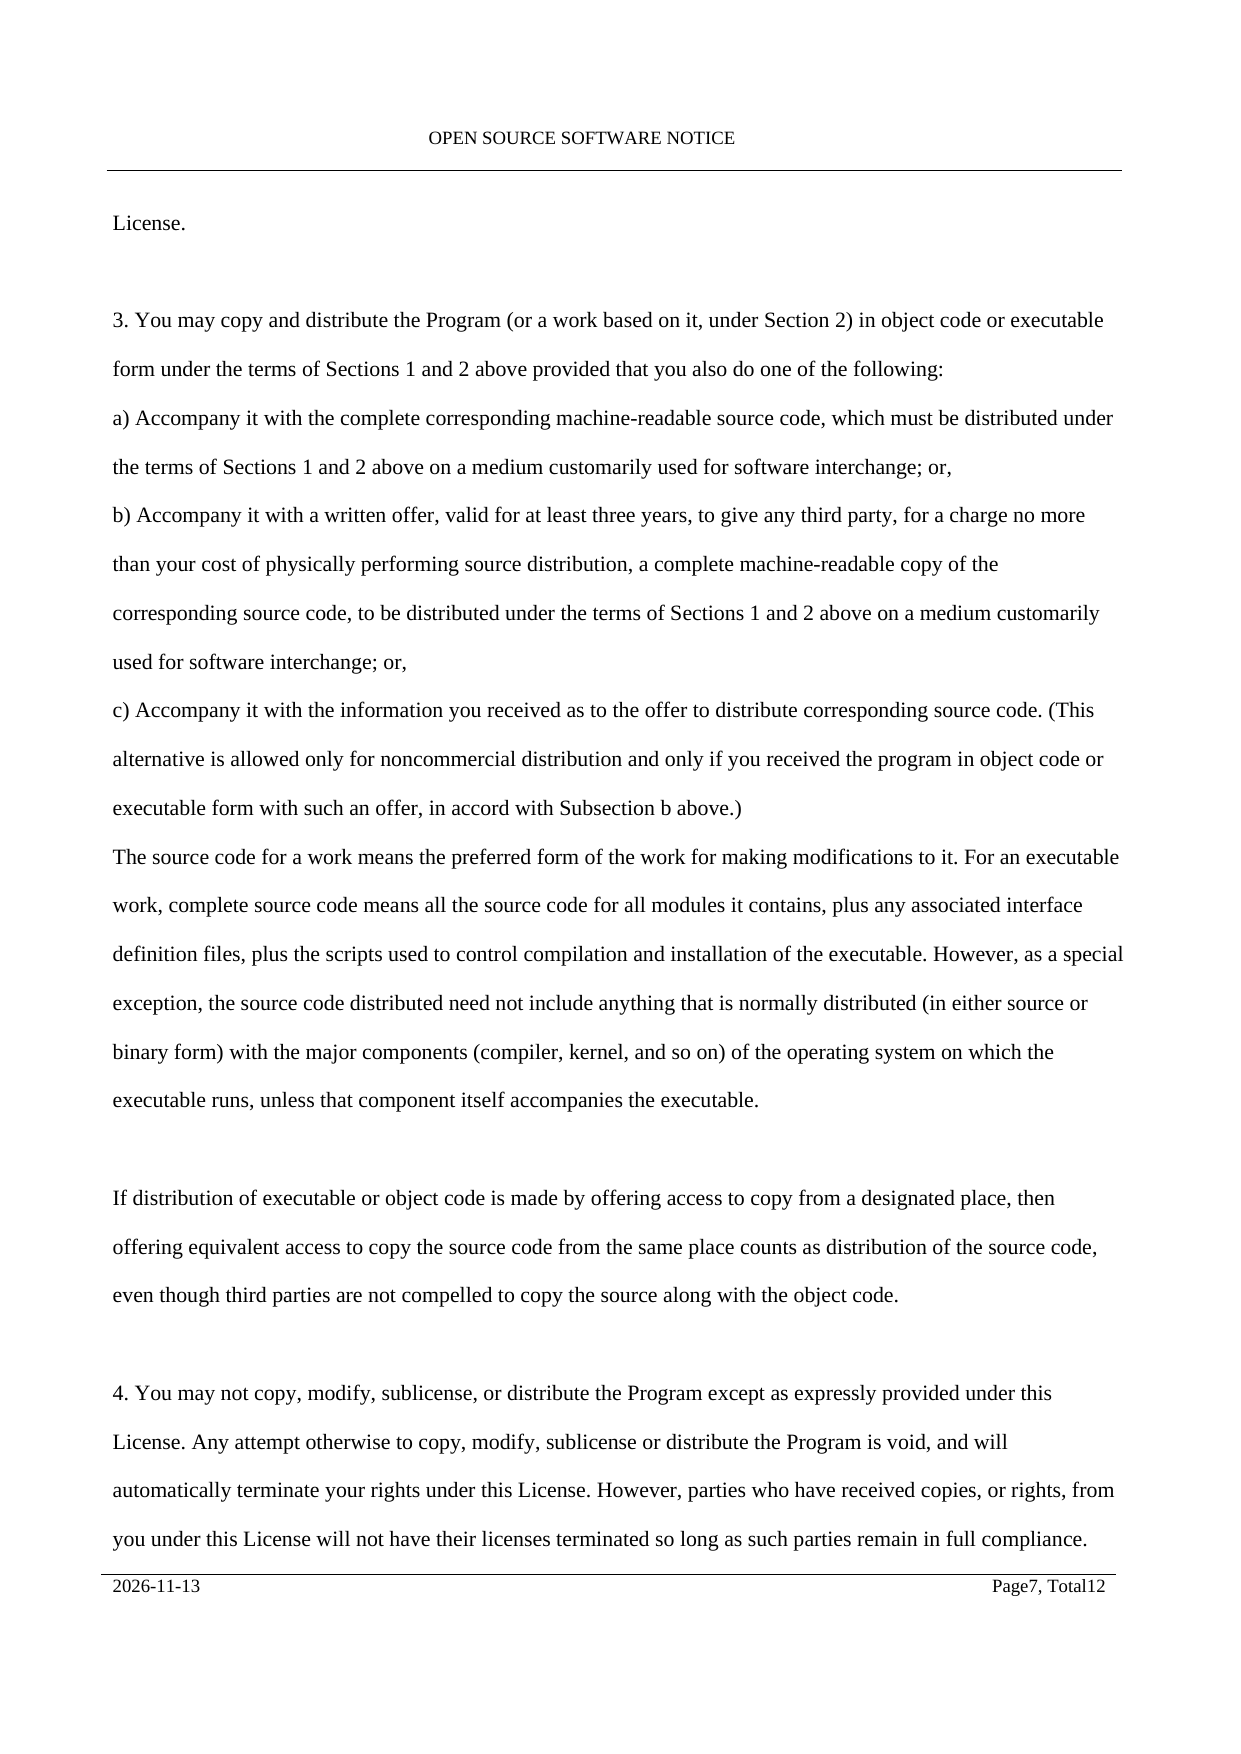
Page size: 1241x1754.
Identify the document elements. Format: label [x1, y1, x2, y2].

text [112, 206, 1128, 1555]
